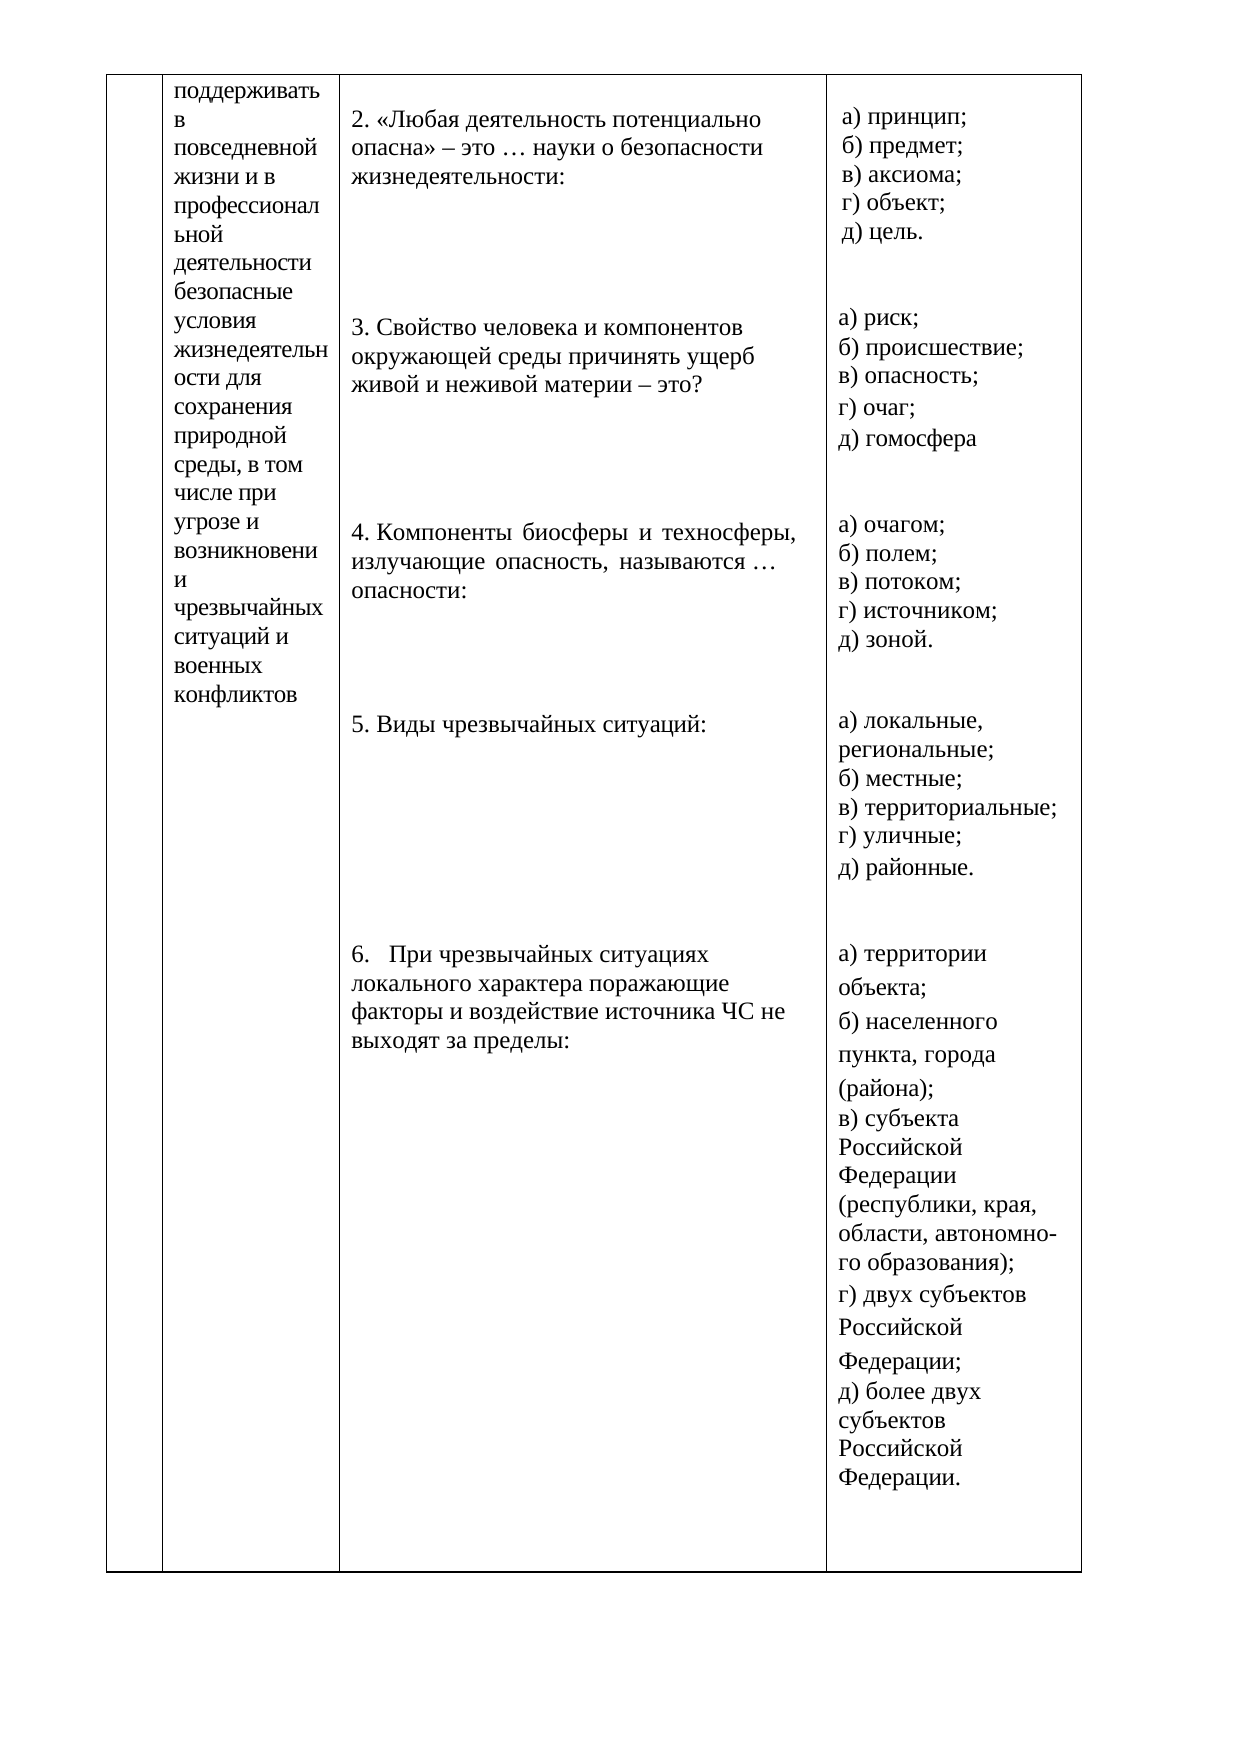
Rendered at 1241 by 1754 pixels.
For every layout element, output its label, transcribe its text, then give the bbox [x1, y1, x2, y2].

table_cell 1 [107, 75, 162, 1571]
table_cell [163, 75, 339, 1571]
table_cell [827, 75, 1081, 1571]
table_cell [340, 75, 826, 1571]
